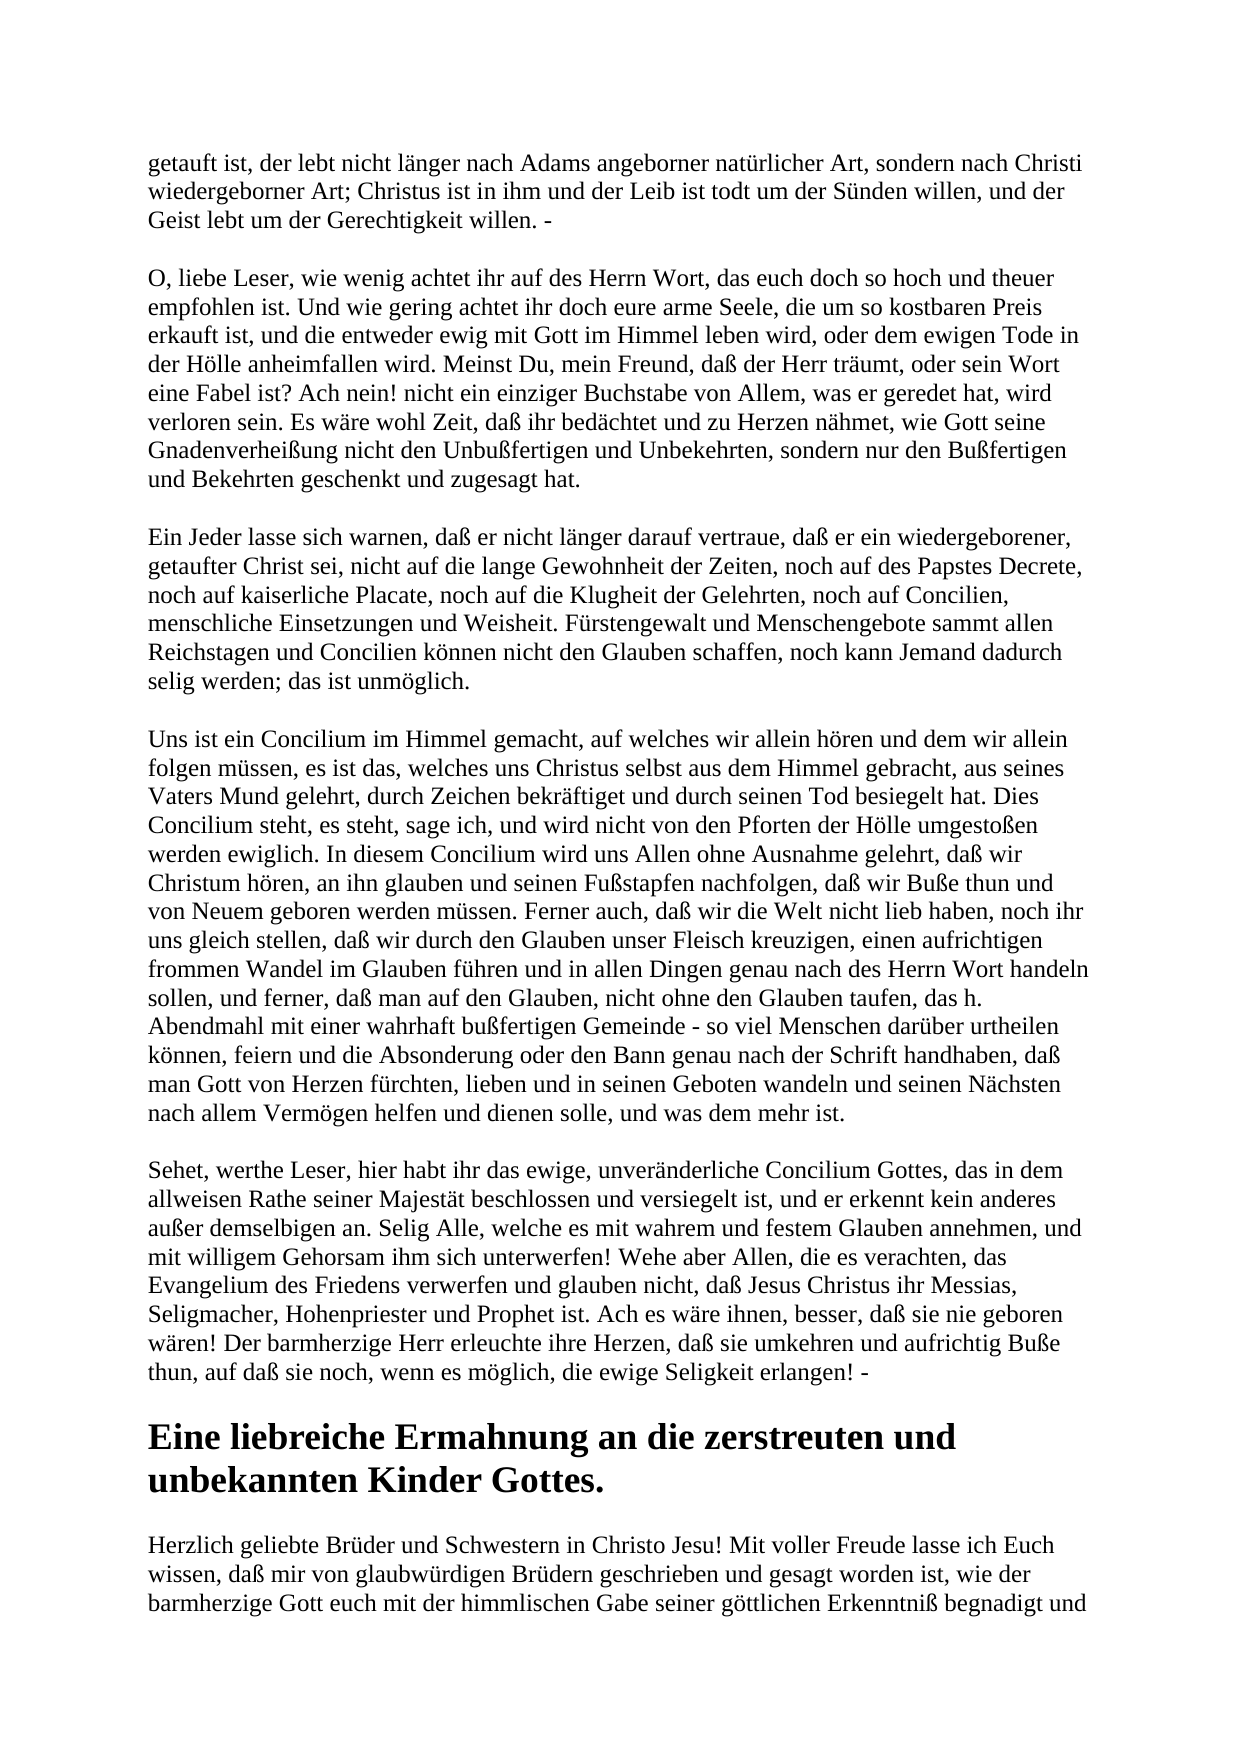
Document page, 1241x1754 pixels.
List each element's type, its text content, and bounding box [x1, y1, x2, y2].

text Uns ist ein Concilium im Himmel gemacht, auf welches wir allein hören und dem wir allein folgen müssen, es ist das, welches uns Christus selbst aus dem Himmel gebracht, aus seines Vaters Mund gelehrt, durch Zeichen bekräftiget und durch seinen Tod besiegelt hat. Dies Concilium steht, es steht, sage ich, und wird nicht von den Pforten der Hölle umgestoßen werden ewiglich. In diesem Concilium wird uns Allen ohne Ausnahme gelehrt, daß wir Christum hören, an ihn glauben und seinen Fußstapfen nachfolgen, daß wir Buße thun und von Neuem geboren werden müssen. Ferner auch, daß wir die Welt nicht lieb haben, noch ihr uns gleich stellen, daß wir durch den Glauben unser Fleisch kreuzigen, einen aufrichtigen frommen Wandel im Glauben führen und in allen Dingen genau nach des Herrn Wort handeln sollen, und ferner, daß man auf den Glauben, nicht ohne den Glauben taufen, das h. Abendmahl mit einer wahrhaft bußfertigen Gemeinde - so viel Menschen darüber urtheilen können, feiern und die Absonderung oder den Bann genau nach der Schrift handhaben, daß man Gott von Herzen fürchten, lieben und in seinen Geboten wandeln und seinen Nächsten nach allem Vermögen helfen und dienen solle, und was dem mehr ist. [148, 724, 1093, 1126]
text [148, 1530, 1093, 1616]
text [148, 148, 1093, 234]
text O, liebe Leser, wie wenig achtet ihr auf des Herrn Wort, das euch doch so hoch und theuer empfohlen ist. Und wie gering achtet ihr doch eure arme Seele, die um so kostbaren Preis erkauft ist, und die entweder ewig mit Gott im Himmel leben wird, oder dem ewigen Tode in der Hölle anheimfallen wird. Meinst Du, mein Freund, daß der Herr träumt, oder sein Wort eine Fabel ist? Ach nein! nicht ein einziger Buchstabe von Allem, was er geredet hat, wird verloren sein. Es wäre wohl Zeit, daß ihr bedächtet und zu Herzen nähmet, wie Gott seine Gnadenverheißung nicht den Unbußfertigen und Unbekehrten, sondern nur den Bußfertigen und Bekehrten geschenkt und zugesagt hat. [148, 263, 1093, 493]
text Ein Jeder lasse sich warnen, daß er nicht länger darauf vertraue, daß er ein wiedergeborener, getaufter Christ sei, nicht auf die lange Gewohnheit der Zeiten, noch auf des Papstes Decrete, noch auf kaiserliche Placate, noch auf die Klugheit der Gelehrten, noch auf Concilien, menschliche Einsetzungen und Weisheit. Fürstengewalt und Menschengebote sammt allen Reichstagen und Concilien können nicht den Glauben schaffen, noch kann Jemand dadurch selig werden; das ist unmöglich. [148, 522, 1093, 695]
text Sehet, werthe Leser, hier habt ihr das ewige, unveränderliche Concilium Gottes, das in dem allweisen Rathe seiner Majestät beschlossen und versiegelt ist, und er erkennt kein anderes außer demselbigen an. Selig Alle, welche es mit wahrem und festem Glauben annehmen, und mit willigem Gehorsam ihm sich unterwerfen! Wehe aber Allen, die es verachten, das Evangelium des Friedens verwerfen und glauben nicht, daß Jesus Christus ihr Messias, Seligmacher, Hohenpriester und Prophet ist. Ach es wäre ihnen, besser, daß sie nie geboren wären! Der barmherzige Herr erleuchte ihre Herzen, daß sie umkehren und aufrichtig Buße thun, auf daß sie noch, wenn es möglich, die ewige Seligkeit erlangen! - [148, 1156, 1093, 1386]
subtitle Eine liebreiche Ermahnung an die zerstreuten und unbekannten Kinder Gottes. [148, 1415, 1093, 1501]
